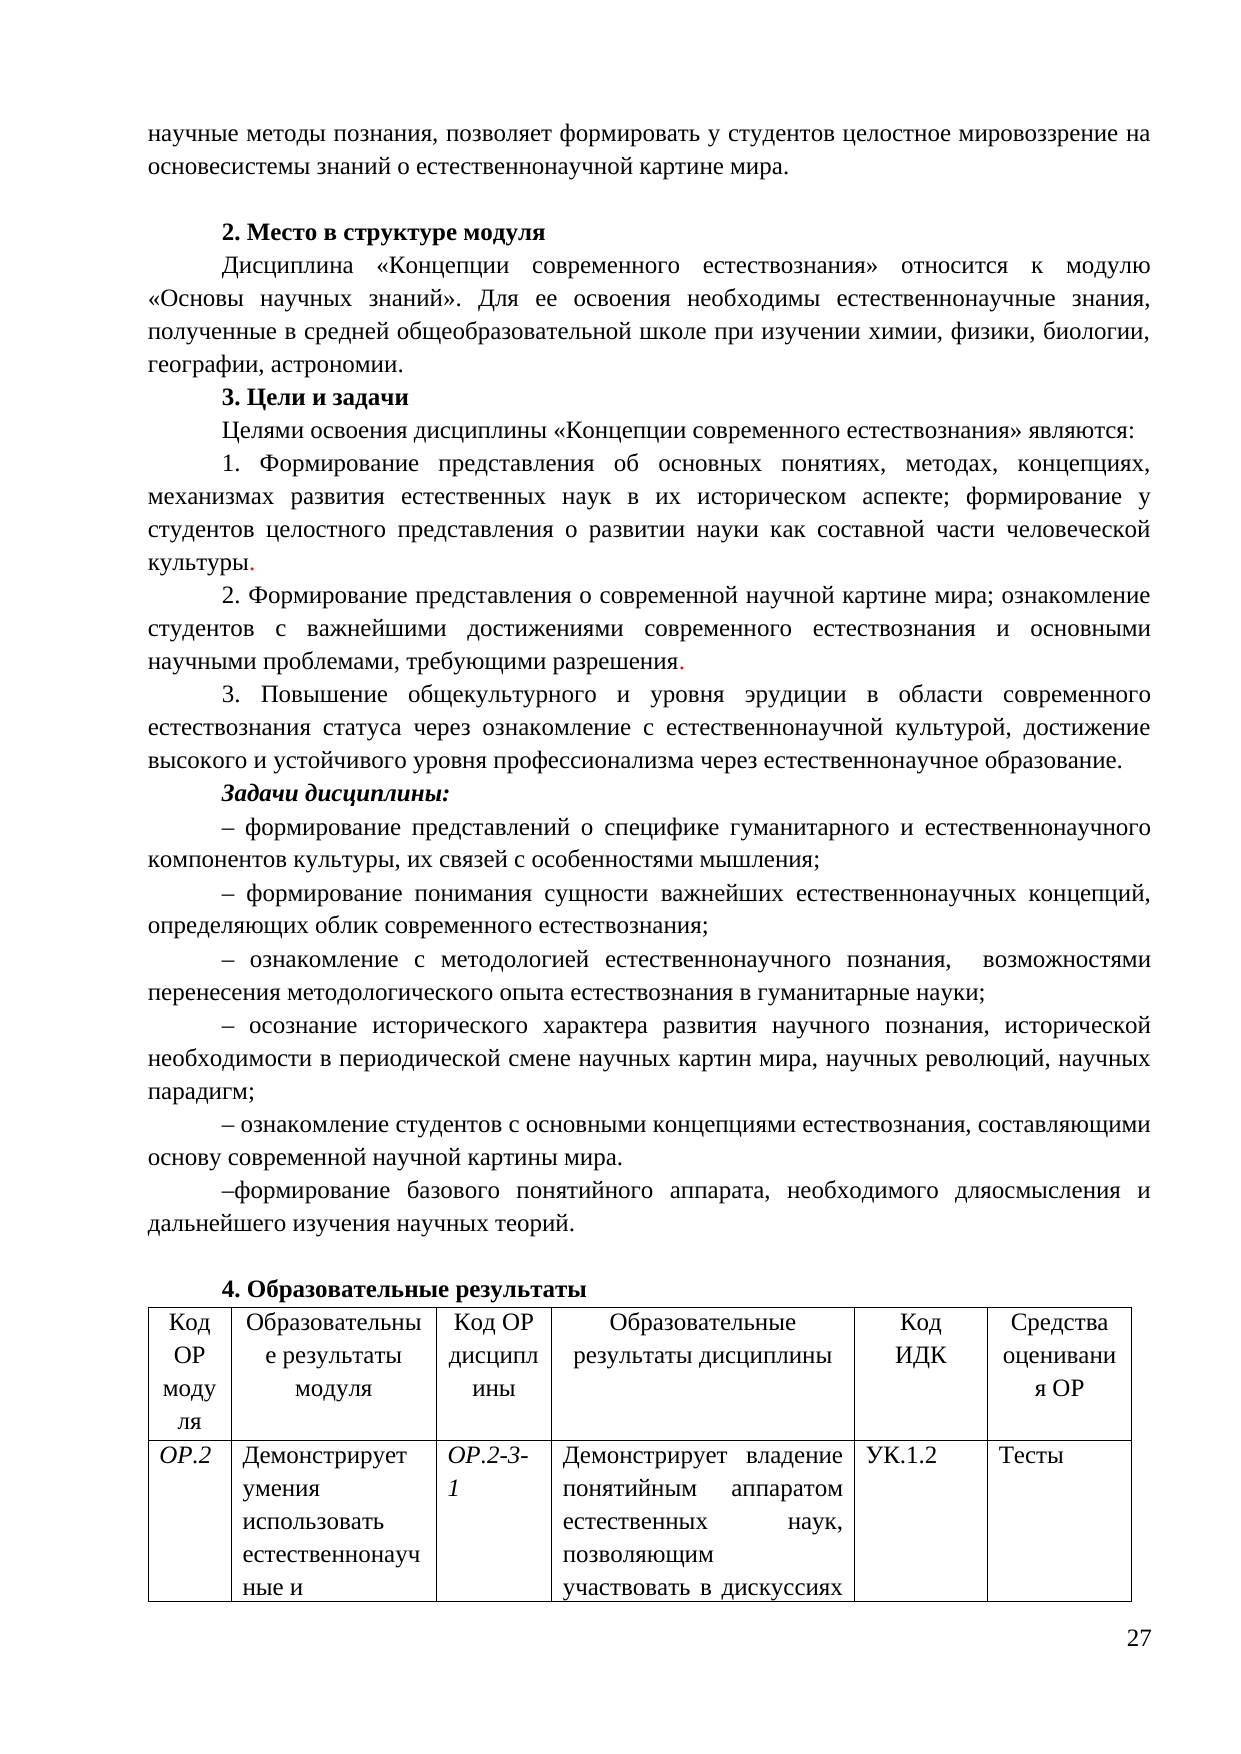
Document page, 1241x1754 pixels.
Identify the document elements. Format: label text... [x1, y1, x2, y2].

table_header Образовательные результаты дисциплины [552, 1308, 854, 1439]
table_header Код ИДК [855, 1308, 987, 1439]
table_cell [232, 1441, 436, 1601]
table_header Код ОР дисциплины [437, 1308, 551, 1439]
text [148, 118, 1152, 180]
text 4. Образовательные результаты [148, 1274, 1152, 1303]
text Дисциплина «Концепции современного естествознания» относится к модулю «Основы научных знаний». Для ее освоения необходимы естественнонаучные знания, полученные в средней общеобразовательной школе при изучении химии, физики, биологии, географии, астрономии. [148, 250, 1152, 378]
table_header Код ОР модуля [149, 1308, 231, 1439]
text – формирование представлений о специфике гуманитарного и естественнонаучного компонентов культуры, их связей с особенностями мышления; [148, 812, 1152, 873]
text –формирование базового понятийного аппарата, необходимого дляосмысления и дальнейшего изучения научных теорий. [148, 1175, 1152, 1237]
text 2. Место в структуре модуля [148, 217, 1152, 246]
text 3. Цели и задачи [148, 382, 1152, 411]
text Задачи дисциплины: [148, 778, 1152, 807]
text – ознакомление студентов с основными концепциями естествознания, составляющими основу современной научной картины мира. [148, 1109, 1152, 1171]
text 3. Повышение общекультурного и уровня эрудиции в области современного естествознания статуса через ознакомление с естественнонаучной культурой, достижение высокого и устойчивого уровня профессионализма через естественнонаучное образование. [148, 679, 1152, 774]
table_cell УК.1.2 [855, 1441, 987, 1601]
table_header Средства оценивания ОР [988, 1308, 1131, 1439]
table_header Образовательные результаты модуля [232, 1308, 436, 1439]
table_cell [552, 1441, 854, 1601]
table_cell Тесты [988, 1441, 1131, 1601]
table_cell ОР.2 [149, 1441, 231, 1601]
text – ознакомление с методологией естественнонаучного познания, возможностями перенесения методологического опыта естествознания в гуманитарные науки; [148, 944, 1152, 1005]
text 2. Формирование представления о современной научной картине мира; ознакомление студентов с важнейшими достижениями современного естествознания и основными научными проблемами, требующими разрешения. [148, 580, 1152, 675]
text Целями освоения дисциплины «Концепции современного естествознания» являются: [148, 415, 1152, 444]
text 1. Формирование представления об основных понятиях, методах, концепциях, механизмах развития естественных наук в их историческом аспекте; формирование у студентов целостного представления о развитии науки как составной части человеческой культуры. [148, 448, 1152, 576]
text – осознание исторического характера развития научного познания, исторической необходимости в периодической смене научных картин мира, научных революций, научных парадигм; [148, 1010, 1152, 1104]
text – формирование понимания сущности важнейших естественнонаучных концепций, определяющих облик современного естествознания; [148, 878, 1152, 939]
table_cell ОР.2-3-1 [437, 1441, 551, 1601]
